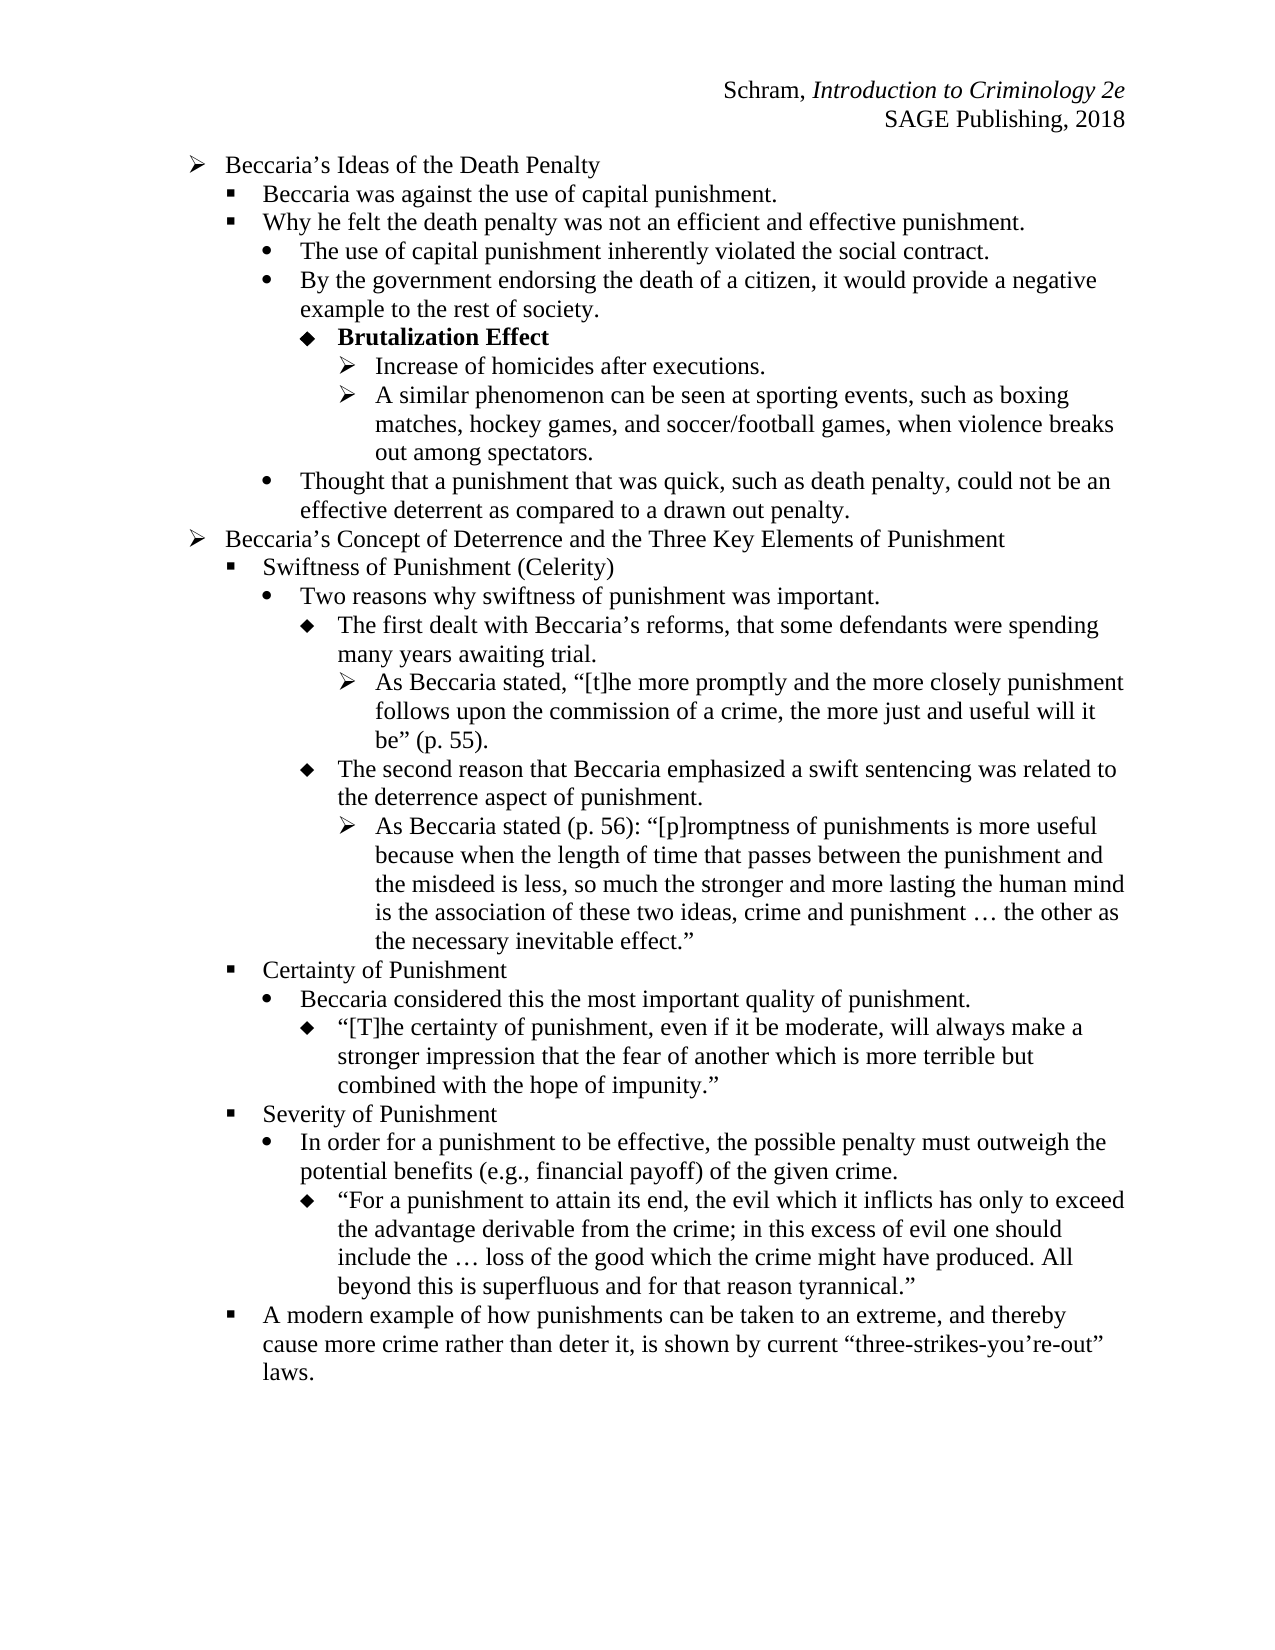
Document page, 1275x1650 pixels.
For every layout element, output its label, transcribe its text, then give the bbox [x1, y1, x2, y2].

list Beccaria’s Ideas of the Death Penalty [187, 150, 1125, 179]
list The use of capital punishment inherently violated the social contract. [262, 236, 1125, 265]
list “[T]he certainty of punishment, even if it be moderate, will always make a stronger impression that the fear of another which is more terrible but combined with the hope of impunity.” [300, 1012, 1125, 1099]
list By the government endorsing the death of a citizen, it would provide a negative example to the rest of society. [262, 265, 1125, 322]
list Beccaria’s Concept of Deterrence and the Three Key Elements of Punishment [187, 524, 1125, 552]
list The first dealt with Beccaria’s reforms, that some defendants were spending many years awaiting trial. [300, 610, 1125, 667]
list Swiftness of Punishment (Celerity) [225, 552, 1125, 581]
list Beccaria was against the use of capital punishment. [225, 179, 1125, 207]
list As Beccaria stated (p. 56): “[p]romptness of punishments is more useful because when the length of time that passes between the punishment and the misdeed is less, so much the stronger and more lasting the human mind is the association of these two ideas, crime and punishment … the other as the necessary inevitable effect.” [337, 811, 1125, 955]
list Brutalization Effect [300, 322, 1125, 351]
list Thought that a punishment that was quick, such as death penalty, could not be an effective deterrent as compared to a drawn out penalty. [262, 466, 1125, 524]
list Severity of Punishment [225, 1099, 1125, 1127]
list In order for a punishment to be effective, the possible penalty must outweigh the potential benefits (e.g., financial payoff) of the given crime. [262, 1127, 1125, 1185]
list Why he felt the death penalty was not an efficient and effective punishment. [225, 207, 1125, 236]
list A modern example of how punishments can be taken to an extreme, and thereby cause more crime rather than deter it, is shown by current “three-strikes-you’re-out” laws. [225, 1300, 1125, 1386]
list Two reasons why swiftness of punishment was important. [262, 581, 1125, 610]
list Increase of homicides after executions. [337, 351, 1125, 380]
list Certainty of Punishment [225, 955, 1125, 984]
list The second reason that Beccaria emphasized a swift sentencing was related to the deterrence aspect of punishment. [300, 754, 1125, 811]
list As Beccaria stated, “[t]he more promptly and the more closely punishment follows upon the commission of a crime, the more just and useful will it be” (p. 55). [337, 667, 1125, 754]
list A similar phenomenon can be seen at sporting events, such as boxing matches, hockey games, and soccer/football games, when violence breaks out among spectators. [337, 380, 1125, 466]
list Beccaria considered this the most important quality of punishment. [262, 984, 1125, 1012]
list “For a punishment to attain its end, the evil which it inflicts has only to exceed the advantage derivable from the crime; in this excess of evil one should include the … loss of the good which the crime might have produced. All beyond this is superfluous and for that reason tyrannical.” [300, 1185, 1125, 1300]
